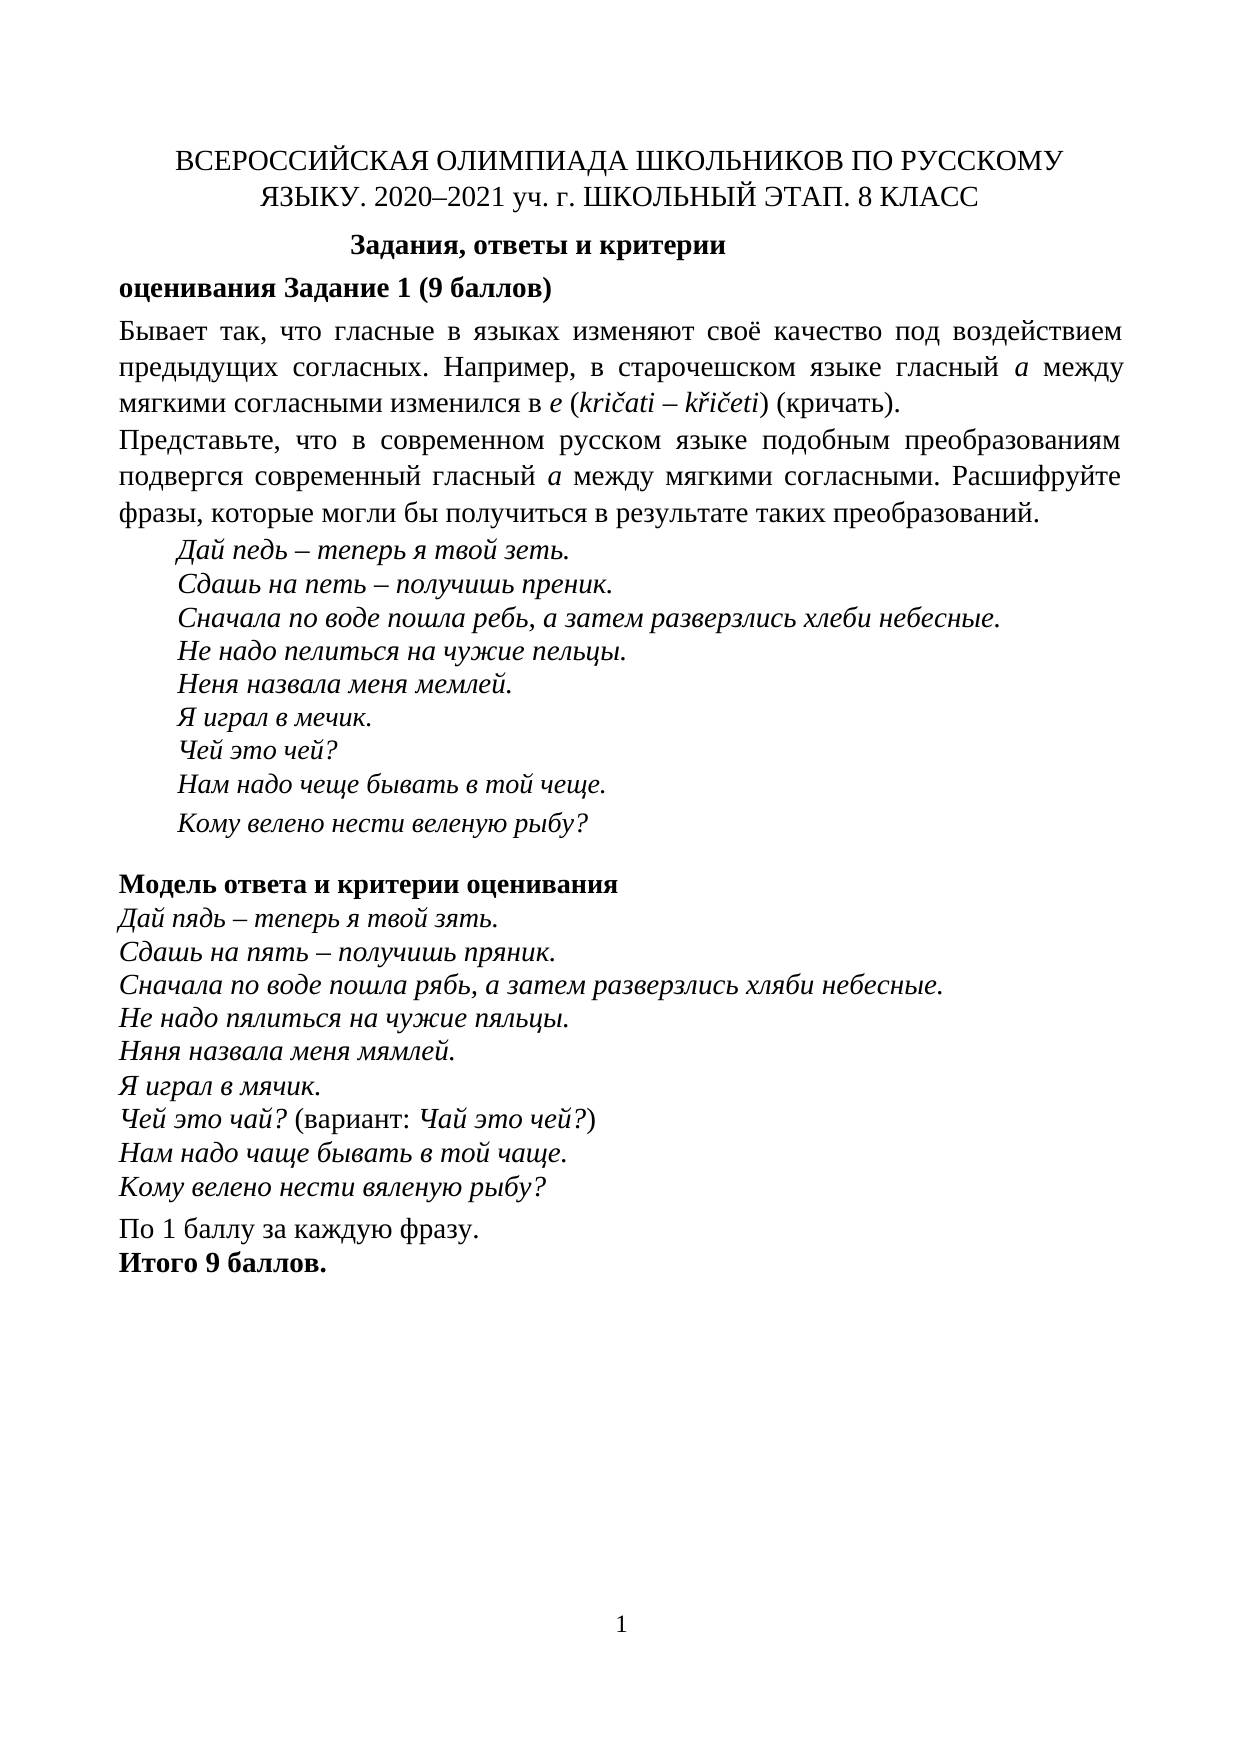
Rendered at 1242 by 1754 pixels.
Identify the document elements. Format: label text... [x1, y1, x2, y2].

text Чей это чай? (вариант: Чай это чей?) [119, 1101, 1124, 1135]
text Задания, ответы и критерии оценивания Задание 1 (9 баллов) [119, 227, 891, 304]
text Итого 9 баллов. [119, 1246, 1124, 1279]
text Бывает так, что гласные в языках изменяют своё качество под воздействием предыдущих согласных. Например, в старочешском языке гласный а между мягкими согласными изменился в е (kričati – křičeti) (кричать). [119, 313, 1124, 418]
text Я играл в мячик. [119, 1068, 1124, 1101]
text Няня назвала меня мямлей. [119, 1034, 1124, 1067]
text Сдашь на пять – получишь пряник. [119, 934, 1124, 968]
text Нам надо чаще бывать в той чаще. [119, 1135, 1124, 1169]
text Представьте, что в современном русском языке подобным преобразованиям подвергся современный гласный а между мягкими согласными. Расшифруйте фразы, которые могли бы получиться в результате таких преобразований. [119, 422, 1122, 528]
text Сначала по воде пошла рябь, а затем разверзлись хляби небесные. [119, 968, 1124, 1001]
text ВСЕРОССИЙСКАЯ ОЛИМПИАДА ШКОЛЬНИКОВ ПО РУССКОМУ ЯЗЫКУ. 2020–2021 уч. г. ШКОЛЬНЫЙ ЭТАП. 8 КЛАСС [119, 143, 1120, 213]
text Неня назвала меня мемлей. [177, 667, 1124, 700]
text Не надо пелиться на чужие пельцы. [177, 633, 1124, 667]
text Сдашь на петь – получишь преник. [177, 566, 1124, 599]
text Кому велено нести вяленую рыбу? [119, 1169, 1124, 1202]
list играл в мечик. Чей это чей? [177, 700, 380, 766]
text Нам надо чеще бывать в той чеще. Кому велено нести веленую рыбу? [177, 767, 624, 839]
text Модель ответа и критерии оценивания Дай пядь – теперь я твой зять. [119, 867, 636, 933]
text Сначала по воде пошла ребь, а затем разверзлись хлеби небесные. [177, 600, 1124, 633]
text Дай педь – теперь я твой зеть. [177, 532, 1124, 566]
text По 1 баллу за каждую фразу. [119, 1211, 1124, 1244]
text Не надо пялиться на чужие пяльцы. [119, 1001, 1124, 1034]
text 1 [119, 1609, 1124, 1637]
